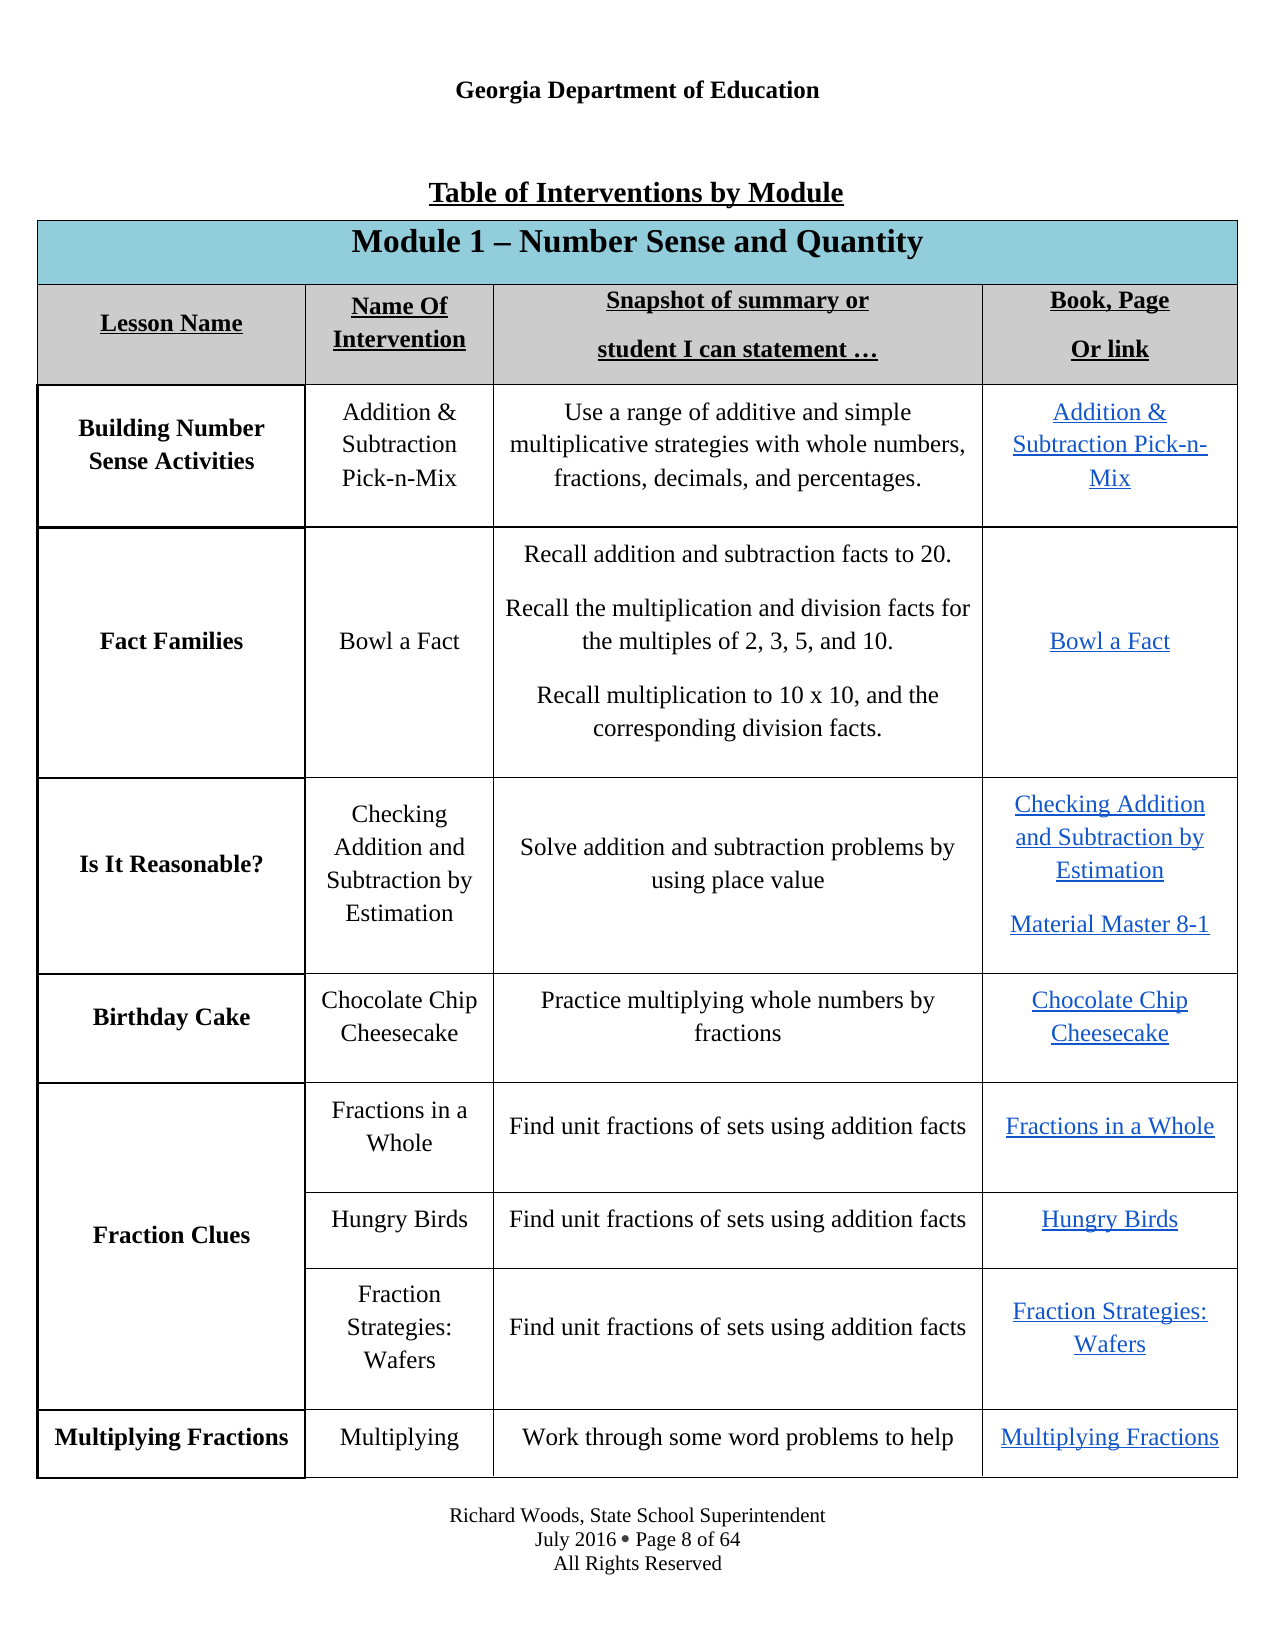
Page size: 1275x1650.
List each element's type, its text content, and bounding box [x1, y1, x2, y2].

table_cell Practice multiplying whole numbers by fractions [494, 974, 982, 1082]
table_cell Addition & Subtraction Pick-n-Mix [306, 385, 493, 526]
table_cell Fraction Strategies: Wafers [306, 1269, 493, 1409]
table_cell Snapshot of summary or student I can statement … [494, 285, 982, 384]
subtitle Table of Interventions by Module [37, 175, 1125, 208]
table_cell Fraction Clues [39, 1084, 304, 1409]
table_cell Find unit fractions of sets using addition facts [494, 1269, 982, 1409]
table_cell Chocolate Chip Cheesecake [306, 974, 493, 1082]
table_cell Bowl a Fact [983, 528, 1237, 777]
table_cell Fraction Strategies: Wafers [983, 1269, 1237, 1409]
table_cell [306, 1410, 493, 1477]
table_cell Bowl a Fact [306, 528, 493, 777]
table_cell Is It Reasonable? [39, 779, 304, 973]
table_cell Checking Addition and Subtraction by Estimation Material Master 8-1 [983, 778, 1237, 973]
table_cell Checking Addition and Subtraction by Estimation [306, 778, 493, 973]
table_cell Building Number Sense Activities [39, 386, 304, 526]
table_cell Lesson Name [38, 285, 305, 384]
table_cell Solve addition and subtraction problems by using place value [494, 778, 982, 973]
table_cell Recall addition and subtraction facts to 20. Recall the multiplication and division facts for the multiples of 2, 3, 5, and 10. Recall multiplication to 10 x 10, and the corresponding division facts. [494, 528, 982, 777]
table_cell Fractions in a Whole [983, 1083, 1237, 1192]
table_cell Name Of Intervention [306, 285, 493, 384]
table_cell Chocolate Chip Cheesecake [983, 974, 1237, 1082]
table_header Module 1 – Number Sense and Quantity [38, 221, 1237, 284]
table_cell Use a range of additive and simple multiplicative strategies with whole numbers, fractions, decimals, and percentages. [494, 385, 982, 526]
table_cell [493, 1410, 982, 1477]
table_cell Hungry Birds [983, 1193, 1237, 1268]
table_cell Find unit fractions of sets using addition facts [494, 1083, 982, 1192]
table_cell Fractions in a Whole [306, 1083, 493, 1192]
table_cell Hungry Birds [306, 1193, 493, 1268]
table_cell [982, 1410, 1237, 1477]
table_cell Fact Families [39, 529, 304, 777]
table_cell Book, Page Or link [983, 285, 1237, 384]
table_cell Birthday Cake [39, 975, 304, 1082]
table_cell Find unit fractions of sets using addition facts [494, 1193, 982, 1268]
table_cell Addition & Subtraction Pick-n-Mix [983, 385, 1237, 526]
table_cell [39, 1411, 304, 1477]
